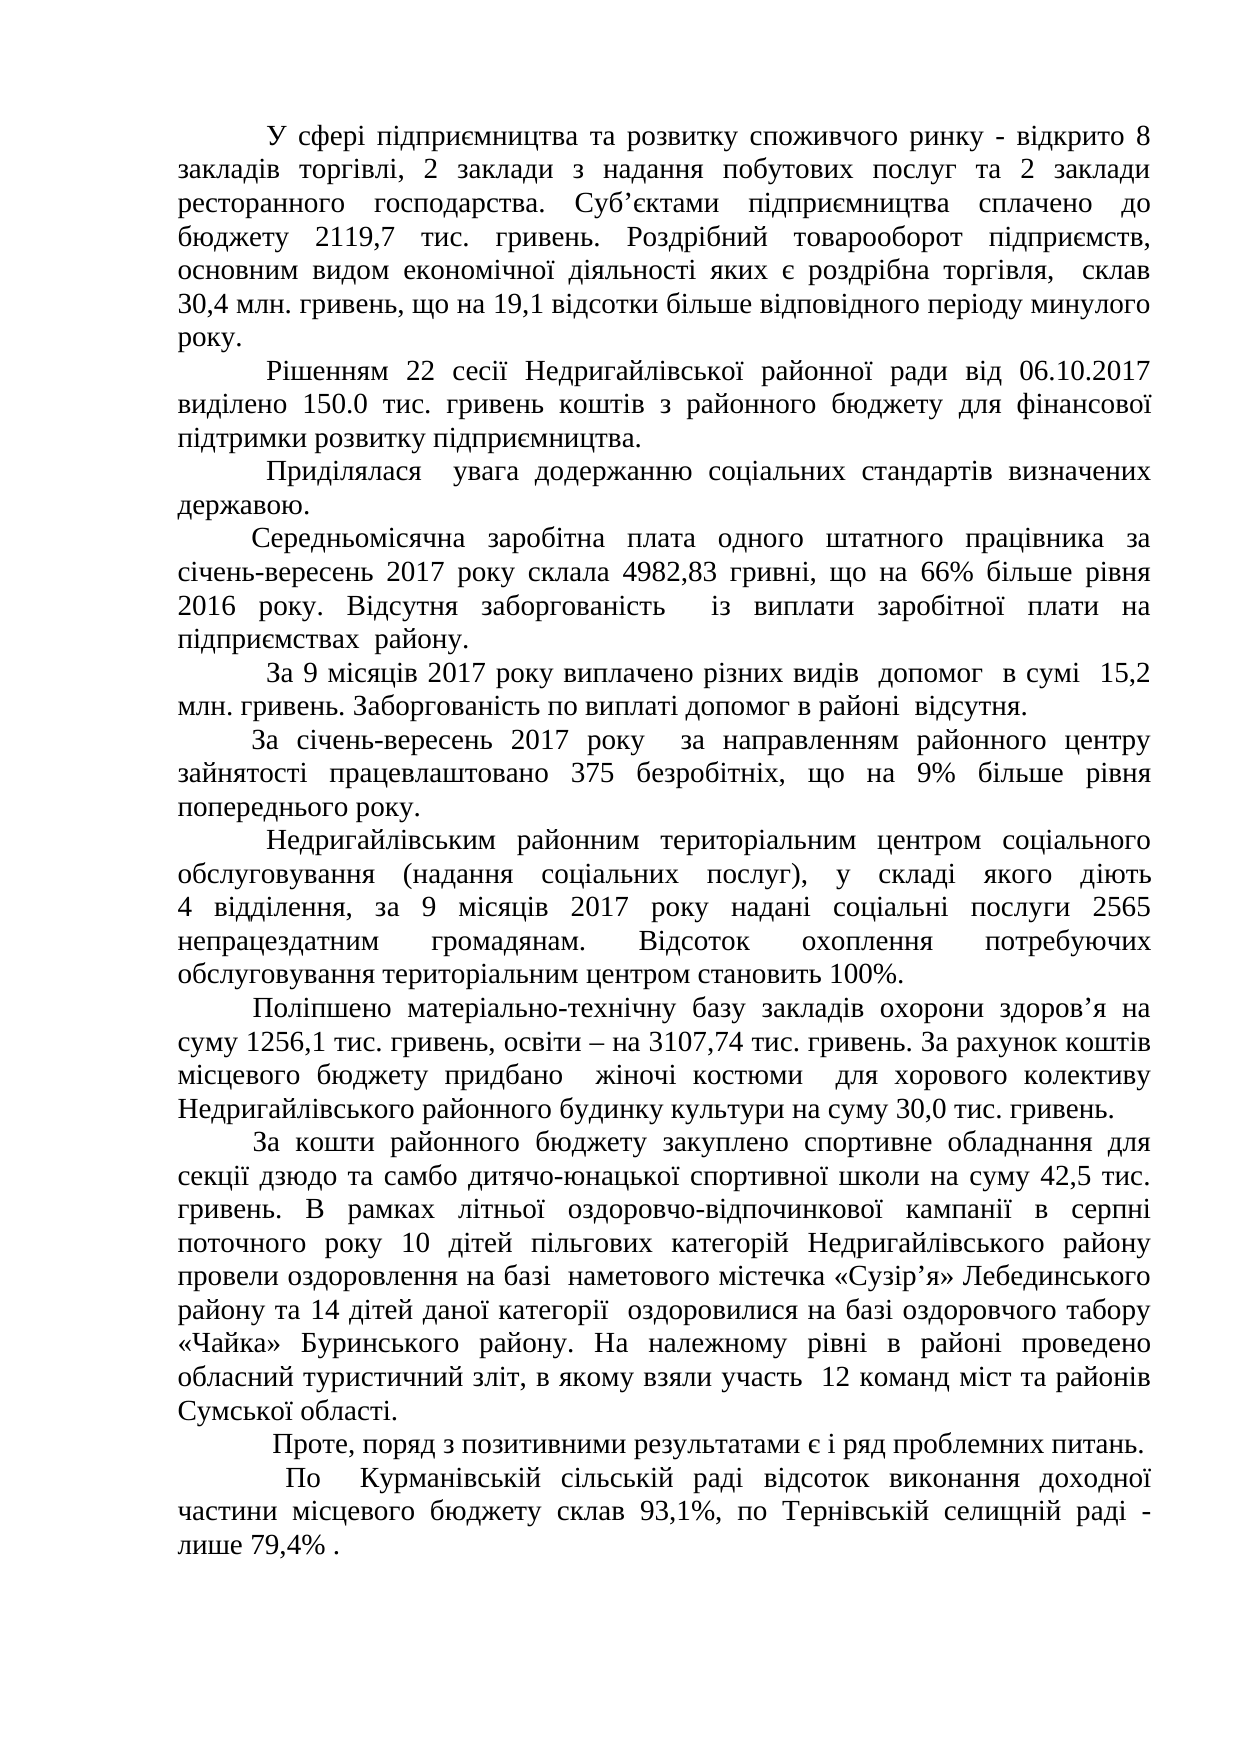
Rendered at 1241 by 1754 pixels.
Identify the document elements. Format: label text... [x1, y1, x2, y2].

text За кошти районного бюджету закуплено спортивне обладнання для секції дзюдо та самбо дитячо-юнацької спортивної школи на суму 42,5 тис. гривень. В рамках літньої оздоровчо-відпочинкової кампанії в серпні поточного року 10 дітей пільгових категорій Недригайлівського району провели оздоровлення на базі наметового містечка «Сузір’я» Лебединського району та 14 дітей даної категорії оздоровилися на базі оздоровчого табору «Чайка» Буринського району. На належному рівні в районі проведено обласний туристичний зліт, в якому взяли участь 12 команд міст та районів Сумської області. [177, 1124, 1152, 1426]
text Проте, поряд з позитивними результатами є і ряд проблемних питань. [177, 1426, 1152, 1460]
text Недригайлівським районним територіальним центром соціального обслуговування (надання соціальних послуг), у складі якого діють 4 відділення, за 9 місяців 2017 року надані соціальні послуги 2565 непрацездатним громадянам. Відсоток охоплення потребуючих обслуговування територіальним центром становить 100%. [177, 822, 1152, 990]
text За січень-вересень 2017 року за направленням районного центру зайнятості працевлаштовано 375 безробітніх, що на 9% більше рівня попереднього року. [177, 722, 1152, 822]
text По Курманівській сільській раді відсоток виконання доходної частини місцевого бюджету склав 93,1%, по Тернівській селищній раді - лише 79,4% . [177, 1460, 1152, 1560]
text Рішенням 22 сесії Недригайлівської районної ради від 06.10.2017 виділено 150.0 тис. гривень коштів з районного бюджету для фінансової підтримки розвитку підприємництва. [177, 353, 1152, 453]
text За 9 місяців 2017 року виплачено різних видів допомог в сумі 15,2 млн. гривень. Заборгованість по виплаті допомог в районі відсутня. [177, 655, 1152, 722]
text Приділялася увага додержанню соціальних стандартів визначених державою. [177, 453, 1152, 521]
text У сфері підприємництва та розвитку споживчого ринку - відкрито 8 закладів торгівлі, 2 заклади з надання побутових послуг та 2 заклади ресторанного господарства. Суб’єктами підприємництва сплачено до бюджету 2119,7 тис. гривень. Роздрібний товарооборот підприємств, основним видом економічної діяльності яких є роздрібна торгівля, склав 30,4 млн. гривень, що на 19,1 відсотки більше відповідного періоду минулого року. [177, 118, 1152, 353]
text Середньомісячна заробітна плата одного штатного працівника за січень-вересень 2017 року склала 4982,83 гривні, що на 66% більше рівня 2016 року. Відсутня заборгованість із виплати заробітної плати на підприємствах району. [177, 521, 1152, 655]
text Поліпшено матеріально-технічну базу закладів охорони здоров’я на суму 1256,1 тис. гривень, освіти – на 3107,74 тис. гривень. За рахунок коштів місцевого бюджету придбано жіночі костюми для хорового колективу Недригайлівського районного будинку культури на суму 30,0 тис. гривень. [177, 990, 1152, 1124]
